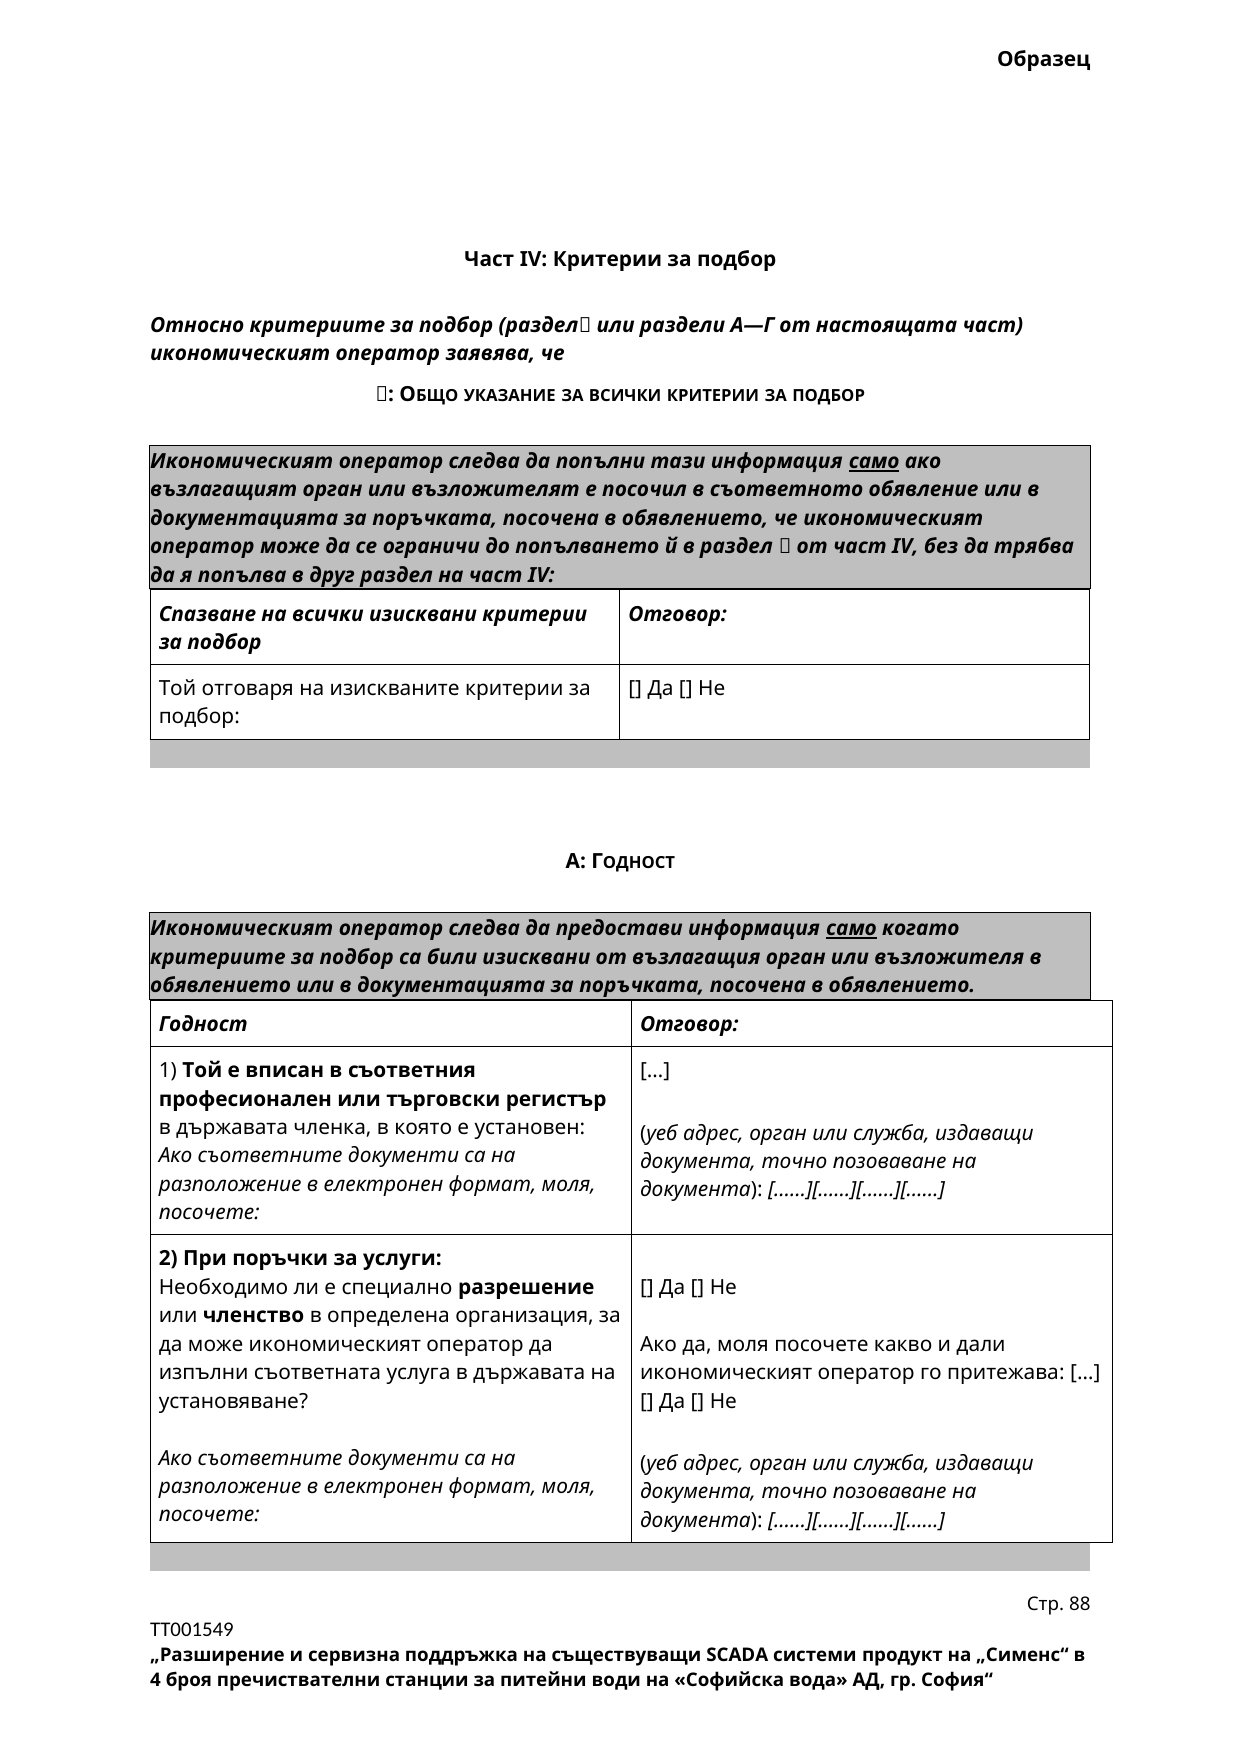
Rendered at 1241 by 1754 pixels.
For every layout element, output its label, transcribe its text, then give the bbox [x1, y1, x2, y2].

table_header Спазване на всички изисквани критерии за подбор [151, 590, 619, 664]
table_cell [] Да [] Не [620, 665, 1089, 738]
title А: Годност [150, 846, 1090, 875]
table_header Годност [151, 1001, 631, 1046]
title Част IV: Критерии за подбор [150, 244, 1090, 272]
table_cell [] Да [] Не Ако да, моля посочете какво и дали икономическият оператор го притежава: […] [] Да [] Не (уеб адрес, орган или служба, издаващи документа, точно позоваване на документа): [……][……][……][……] [632, 1235, 1112, 1542]
title : Общо указание за всички критерии за подбор [150, 379, 1090, 407]
text Икономическият оператор следва да предостави информация само когато критериите за подбор са били изисквани от възлагащия орган или възложителя в обявлението или в документацията за поръчката, посочена в обявлението. [150, 913, 1090, 999]
text Относно критериите за подбор (раздел или раздели А—Г от настоящата част) икономическият оператор заявява, че [150, 310, 1090, 367]
table_cell Той отговаря на изискваните критерии за подбор: [151, 665, 619, 738]
table_cell 2) При поръчки за услуги: Необходимо ли е специално разрешение или членство в определена организация, за да може икономическият оператор да изпълни съответната услуга в държавата на установяване? Ако съответните документи са на разположение в електронен формат, моля, посочете: [151, 1235, 631, 1542]
table_cell […] (уеб адрес, орган или служба, издаващи документа, точно позоваване на документа): [……][……][……][……] [632, 1047, 1112, 1234]
table_header Отговор: [632, 1001, 1112, 1046]
table_header Отговор: [620, 590, 1089, 664]
text Икономическият оператор следва да попълни тази информация само ако възлагащият орган или възложителят е посочил в съответното обявление или в документацията за поръчката, посочена в обявлението, че икономическият оператор може да се ограничи до попълването й в раздел  от част ІV, без да трябва да я попълва в друг раздел на част ІV: [150, 446, 1090, 588]
table_cell 1) Той е вписан в съответния професионален или търговски регистър в държавата членка, в която е установен: Ако съответните документи са на разположение в електронен формат, моля, посочете: [151, 1047, 631, 1234]
